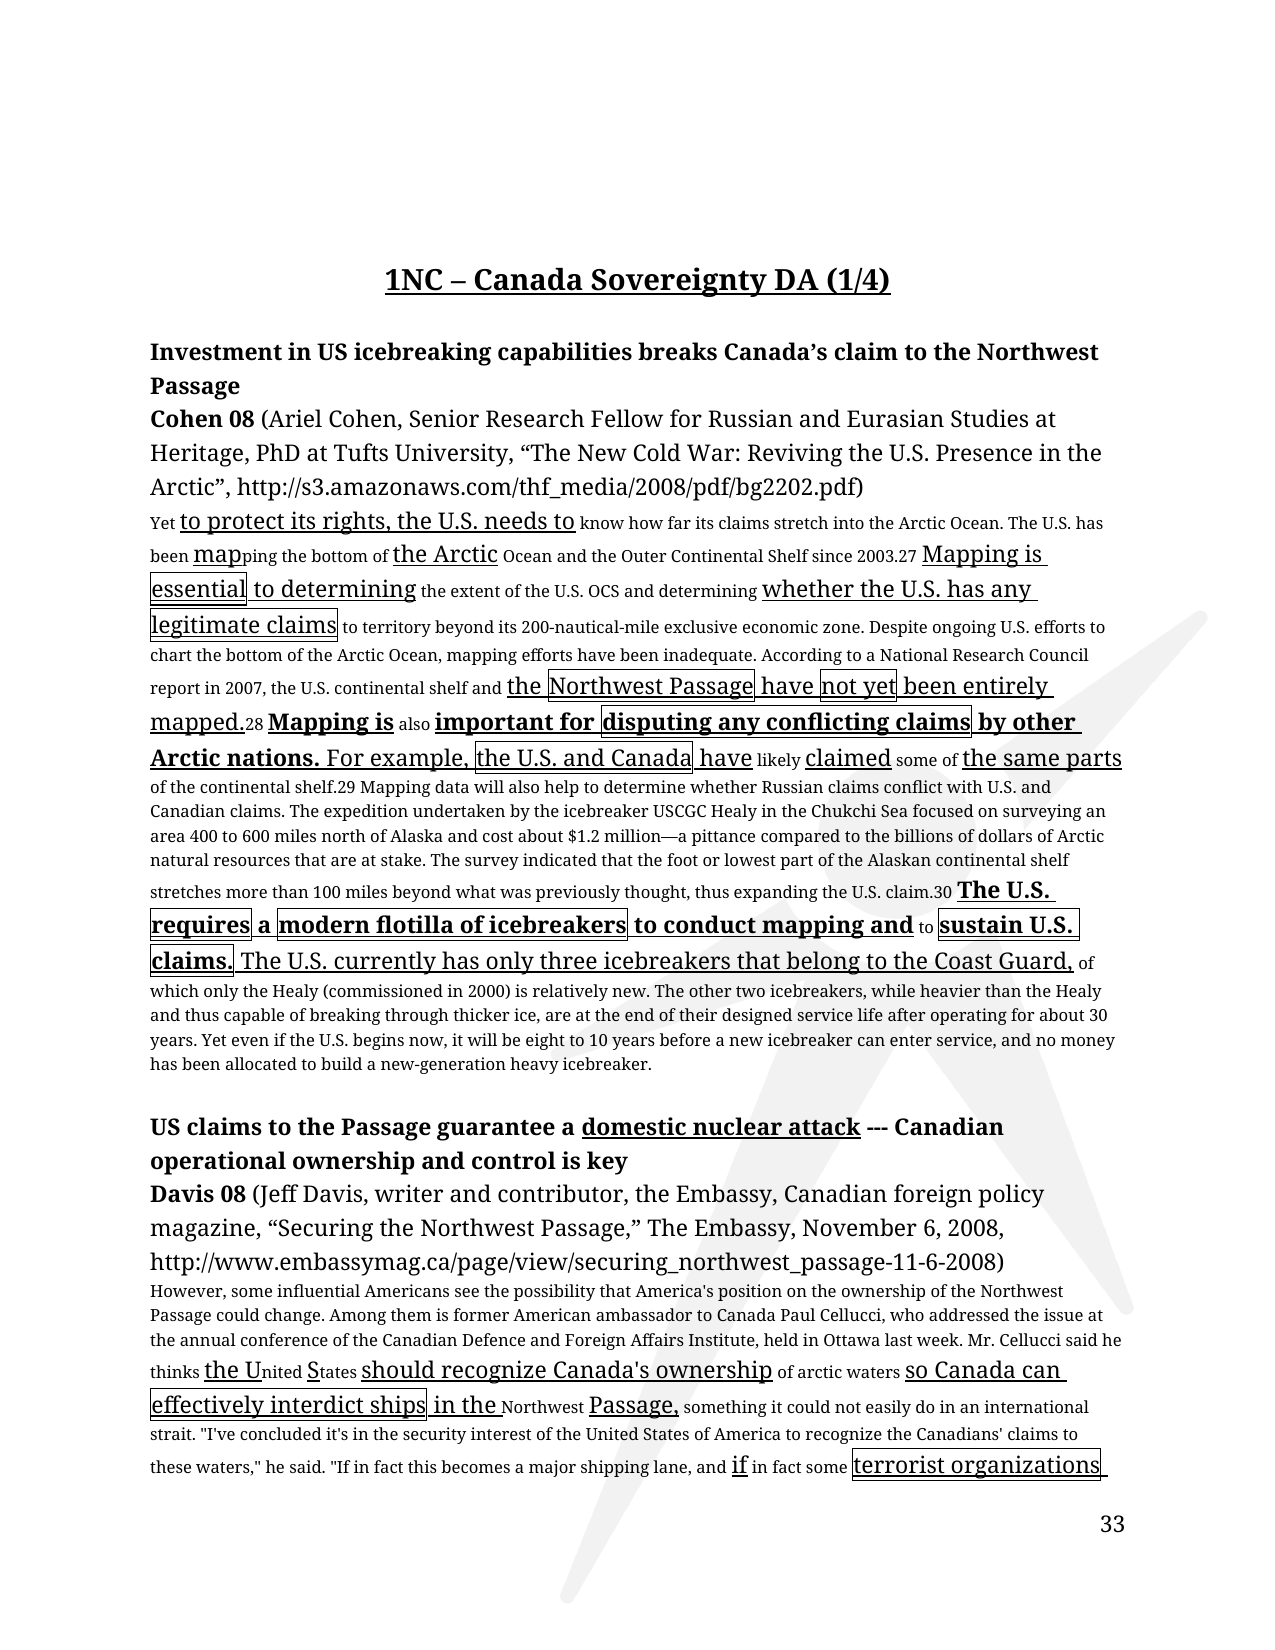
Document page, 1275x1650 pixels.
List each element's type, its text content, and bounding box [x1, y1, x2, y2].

text Yet to protect its rights, the U.S. needs to know how far its claims stretch into the Arctic Ocean. The U.S. has been mapping the bottom of the Arctic Ocean and the Outer Continental Shelf since 2003.27 Mapping is essential to determining the extent of the U.S. OCS and determining whether the U.S. has any legitimate claims to territory beyond its 200-nautical-mile exclusive economic zone. Despite ongoing U.S. efforts to chart the bottom of the Arctic Ocean, mapping efforts have been inadequate. According to a National Research Council report in 2007, the U.S. continental shelf and the Northwest Passage have not yet been entirely mapped.28 Mapping is also important for disputing any conflicting claims by other Arctic nations. For example, the U.S. and Canada have likely claimed some of the same parts of the continental shelf.29 Mapping data will also help to determine whether Russian claims conflict with U.S. and Canadian claims. The expedition undertaken by the icebreaker USCGC Healy in the Chukchi Sea focused on surveying an area 400 to 600 miles north of Alaska and cost about $1.2 million—a pittance compared to the billions of dollars of Arctic natural resources that are at stake. The survey indicated that the foot or lowest part of the Alaskan continental shelf stretches more than 100 miles beyond what was previously thought, thus expanding the U.S. claim.30 The U.S. requires a modern flotilla of icebreakers to conduct mapping and to sustain U.S. claims. The U.S. currently has only three icebreakers that belong to the Coast Guard, of which only the Healy (commissioned in 2000) is relatively new. The other two icebreakers, while heavier than the Healy and thus capable of breaking through thicker ice, are at the end of their designed service life after operating for about 30 years. Yet even if the U.S. begins now, it will be eight to 10 years before a new icebreaker can enter service, and no money has been allocated to build a new-generation heavy icebreaker. [150, 505, 1125, 1075]
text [150, 1279, 1125, 1481]
text US claims to the Passage guarantee a domestic nuclear attack --- Canadian operational ownership and control is key [150, 1111, 1125, 1176]
subtitle 1NC – Canada Sovereignty DA (1/4) [150, 259, 1125, 299]
text Cohen 08 (Ariel Cohen, Senior Research Fellow for Russian and Eurasian Studies at Heritage, PhD at Tufts University, “The New Cold War: Reviving the U.S. Presence in the Arctic”, http://s3.amazonaws.com/thf_media/2008/pdf/bg2202.pdf) [150, 403, 1125, 502]
text Davis 08 (Jeff Davis, writer and contributor, the Embassy, Canadian foreign policy magazine, “Securing the Northwest Passage,” The Embassy, November 6, 2008, http://www.embassymag.ca/page/view/securing_northwest_passage-11-6-2008) [150, 1178, 1125, 1277]
picture [0, 0, 1275, 1650]
text Investment in US icebreaking capabilities breaks Canada’s claim to the Northwest Passage [150, 336, 1125, 401]
